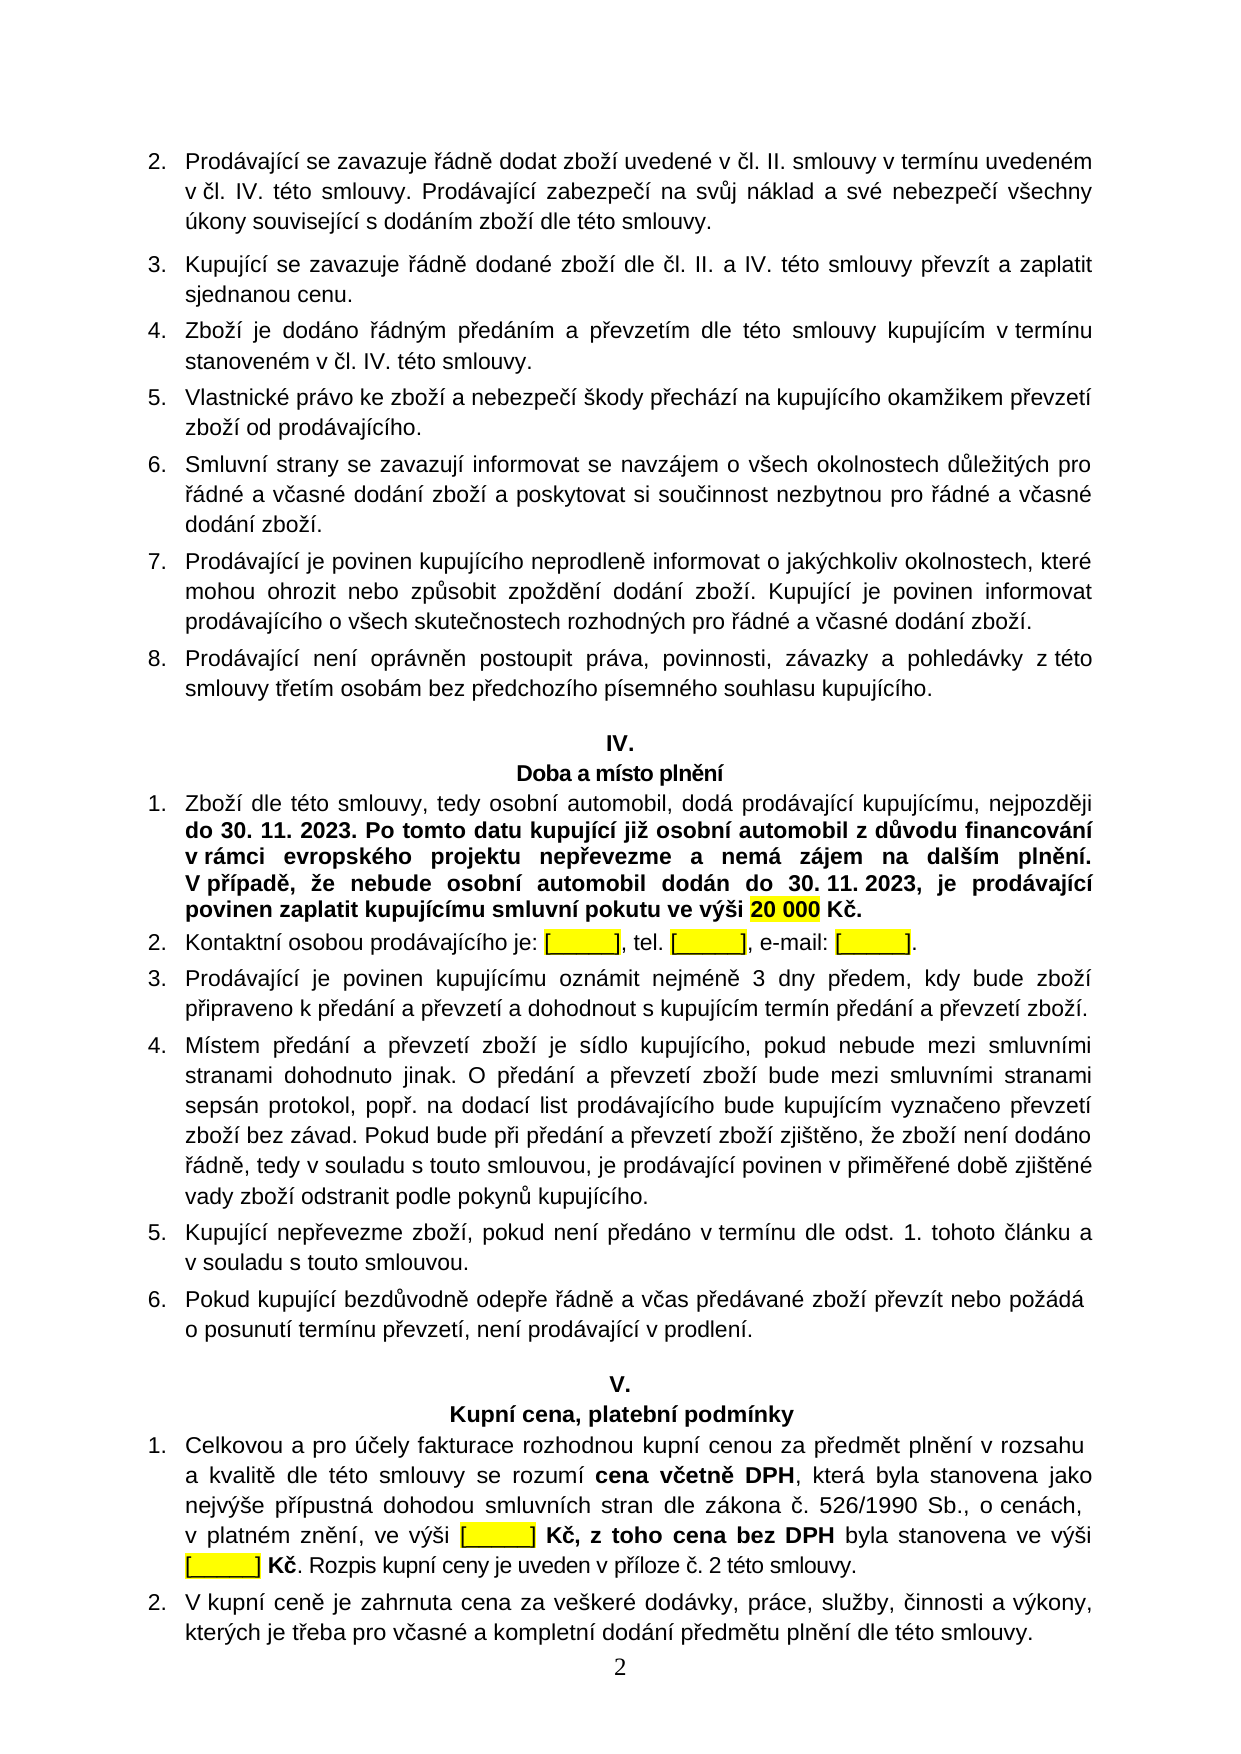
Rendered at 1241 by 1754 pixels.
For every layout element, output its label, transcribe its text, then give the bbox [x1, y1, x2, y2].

list Pokud kupující bezdůvodně odepře řádně a včas předávané zboží převzít nebo požádá o posunutí termínu převzetí, není prodávající v prodlení. [148, 1286, 1092, 1342]
list Prodávající je povinen kupujícího neprodleně informovat o jakýchkoliv okolnostech, které mohou ohrozit nebo způsobit zpoždění dodání zboží. Kupující je povinen informovat prodávajícího o všech skutečnostech rozhodných pro řádné a včasné dodání zboží. [148, 548, 1092, 634]
list V kupní ceně je zahrnuta cena za veškeré dodávky, práce, služby, činnosti a výkony, kterých je třeba pro včasné a kompletní dodání předmětu plnění dle této smlouvy. [148, 1589, 1092, 1645]
subtitle IV. [148, 730, 1092, 756]
text Kupní cena, platební podmínky [151, 1401, 1092, 1428]
list Prodávající není oprávněn postoupit práva, povinnosti, závazky a pohledávky z této smlouvy třetím osobám bez předchozího písemného souhlasu kupujícího. [148, 644, 1092, 701]
list Prodávající se zavazuje řádně dodat zboží uvedené v čl. II. smlouvy v termínu uvedeném v čl. IV. této smlouvy. Prodávající zabezpečí na svůj náklad a své nebezpečí všechny úkony související s dodáním zboží dle této smlouvy. [148, 148, 1092, 234]
list Zboží je dodáno řádným předáním a převzetím dle této smlouvy kupujícím v termínu stanoveném v čl. IV. této smlouvy. [148, 317, 1092, 374]
list Smluvní strany se zavazují informovat se navzájem o všech okolnostech důležitých pro řádné a včasné dodání zboží a poskytovat si součinnost nezbytnou pro řádné a včasné dodání zboží. [148, 451, 1092, 538]
list Prodávající je povinen kupujícímu oznámit nejméně 3 dny předem, kdy bude zboží připraveno k předání a převzetí a dohodnout s kupujícím termín předání a převzetí zboží. [148, 965, 1092, 1021]
list Kontaktní osobou prodávajícího je: [_____], tel. [_____], e-mail: [_____]. [148, 928, 1092, 955]
list Vlastnické právo ke zboží a nebezpečí škody přechází na kupujícího okamžikem převzetí zboží od prodávajícího. [148, 384, 1092, 441]
subtitle V. [148, 1371, 1092, 1397]
list Kupující nepřevezme zboží, pokud není předáno v termínu dle odst. 1. tohoto článku a v souladu s touto smlouvou. [148, 1219, 1092, 1276]
list Místem předání a převzetí zboží je sídlo kupujícího, pokud nebude mezi smluvními stranami dohodnuto jinak. O předání a převzetí zboží bude mezi smluvními stranami sepsán protokol, popř. na dodací list prodávajícího bude kupujícím vyznačeno převzetí zboží bez závad. Pokud bude při předání a převzetí zboží zjištěno, že zboží není dodáno řádně, tedy v souladu s touto smlouvou, je prodávající povinen v přiměřené době zjištěné vady zboží odstranit podle pokynů kupujícího. [148, 1032, 1092, 1209]
list Kupující se zavazuje řádně dodané zboží dle čl. II. a IV. této smlouvy převzít a zaplatit sjednanou cenu. [148, 251, 1092, 307]
list Zboží dle této smlouvy, tedy osobní automobil, dodá prodávající kupujícímu, nejpozději do 30. 11. 2023. Po tomto datu kupující již osobní automobil z důvodu financování v rámci evropského projektu nepřevezme a nemá zájem na dalším plnění. V případě, že nebude osobní automobil dodán do 30. 11. 2023, je prodávající povinen zaplatit kupujícímu smluvní pokutu ve výši 20 000 Kč. [148, 790, 1092, 922]
subtitle Doba a místo plnění [148, 760, 1092, 787]
list Celkovou a pro účely fakturace rozhodnou kupní cenou za předmět plnění v rozsahu a kvalitě dle této smlouvy se rozumí cena včetně DPH, která byla stanovena jako nejvýše přípustná dohodou smluvních stran dle zákona č. 526/1990 Sb., o cenách, v platném znění, ve výši [_____] Kč, z toho cena bez DPH byla stanovena ve výši [_____] Kč. Rozpis kupní ceny je uveden v příloze č. 2 této smlouvy. [148, 1432, 1092, 1579]
